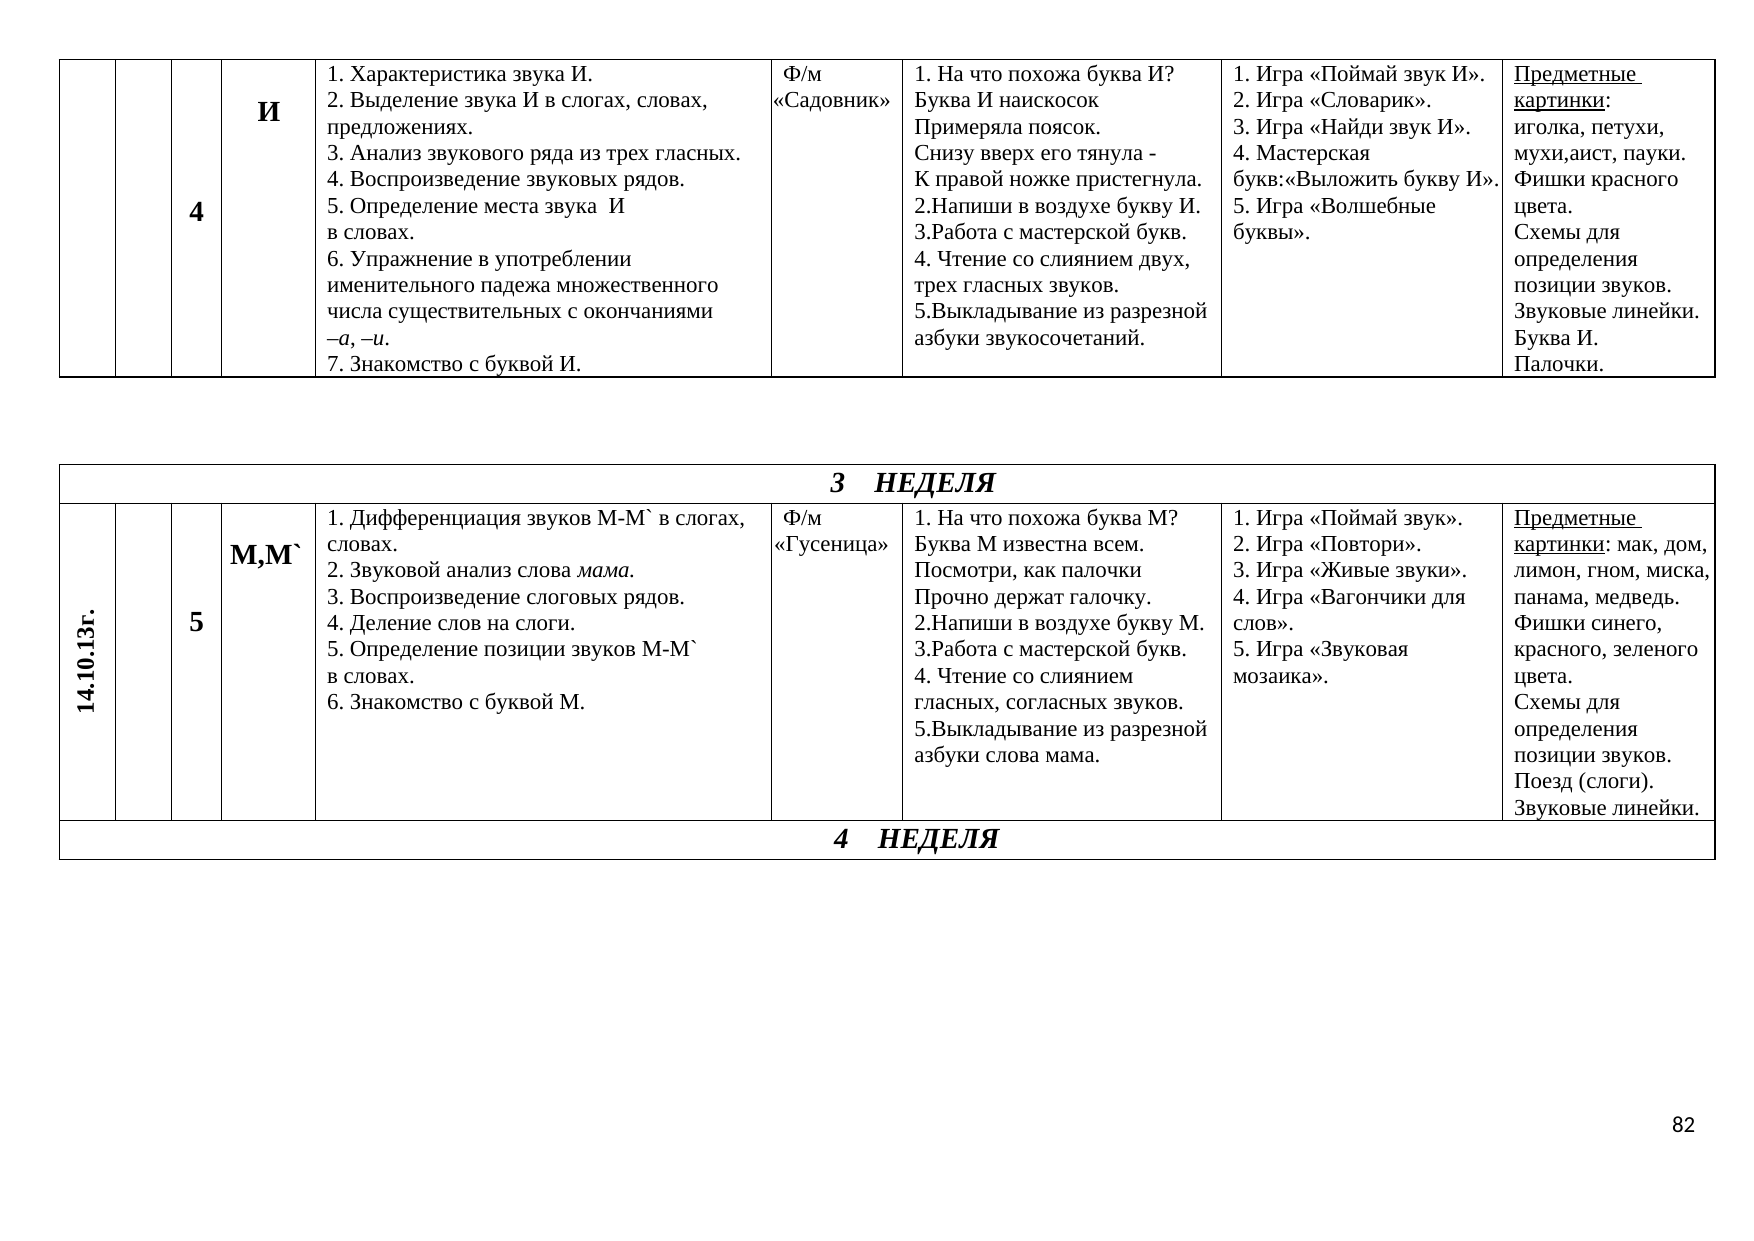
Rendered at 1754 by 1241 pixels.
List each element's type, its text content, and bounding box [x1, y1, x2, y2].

table_cell [116, 60, 171, 376]
table_cell [116, 504, 171, 820]
table_cell И [222, 60, 315, 376]
table_cell 1. Игра «Поймай звук И». 2. Игра «Словарик». 3. Игра «Найди звук И». 4. Мастерская букв:«Выложить букву И». 5. Игра «Волшебные буквы». [1222, 60, 1502, 376]
table_header 3 НЕДЕЛЯ [60, 465, 1714, 503]
table_cell Ф/м «Гусеница» [772, 504, 902, 820]
table_cell Ф/м «Садовник» [772, 60, 902, 376]
table_cell 1. Дифференциация звуков М-М` в слогах, словах. 2. Звуковой анализ слова мама. 3. Воспроизведение слоговых рядов. 4. Деление слов на слоги. 5. Определение позиции звуков М-М` в словах. 6. Знакомство с буквой М. [316, 504, 771, 820]
table_cell 1. На что похожа буква М? Буква М известна всем. Посмотри, как палочки Прочно держат галочку. 2.Напиши в воздухе букву М. 3.Работа с мастерской букв. 4. Чтение со слиянием гласных, согласных звуков. 5.Выкладывание из разрезной азбуки слова мама. [903, 504, 1221, 820]
table_cell М,М` [222, 504, 315, 820]
table_cell [60, 60, 115, 376]
table_cell 4 НЕДЕЛЯ [60, 821, 1714, 859]
table_cell 1. Характеристика звука И. 2. Выделение звука И в слогах, словах, предложениях. 3. Анализ звукового ряда из трех гласных. 4. Воспроизведение звуковых рядов. 5. Определение места звука И в словах. 6. Упражнение в употреблении именительного падежа множественного числа существительных с окончаниями –а, –и. 7. Знакомство с буквой И. [316, 60, 771, 376]
table_cell 5 [172, 504, 221, 820]
table_cell 1. На что похожа буква И? Буква И наискосок Примеряла поясок. Снизу вверх его тянула - К правой ножке пристегнула. 2.Напиши в воздухе букву И. 3.Работа с мастерской букв. 4. Чтение со слиянием двух, трех гласных звуков. 5.Выкладывание из разрезной азбуки звукосочетаний. [903, 60, 1221, 376]
table_cell 1. Игра «Поймай звук». 2. Игра «Повтори». 3. Игра «Живые звуки». 4. Игра «Вагончики для слов». 5. Игра «Звуковая мозаика». [1222, 504, 1502, 820]
table_cell Предметные картинки: мак, дом, лимон, гном, миска, панама, медведь. Фишки синего, красного, зеленого цвета. Схемы для определения позиции звуков. Поезд (слоги). Звуковые линейки. [1503, 504, 1714, 820]
table_cell 14.10.13г. [60, 504, 115, 820]
table_cell 4 [172, 60, 221, 376]
table_cell Предметные картинки: иголка, петухи, мухи,аист, пауки. Фишки красного цвета. Схемы для определения позиции звуков. Звуковые линейки. Буква И. Палочки. [1503, 60, 1714, 376]
